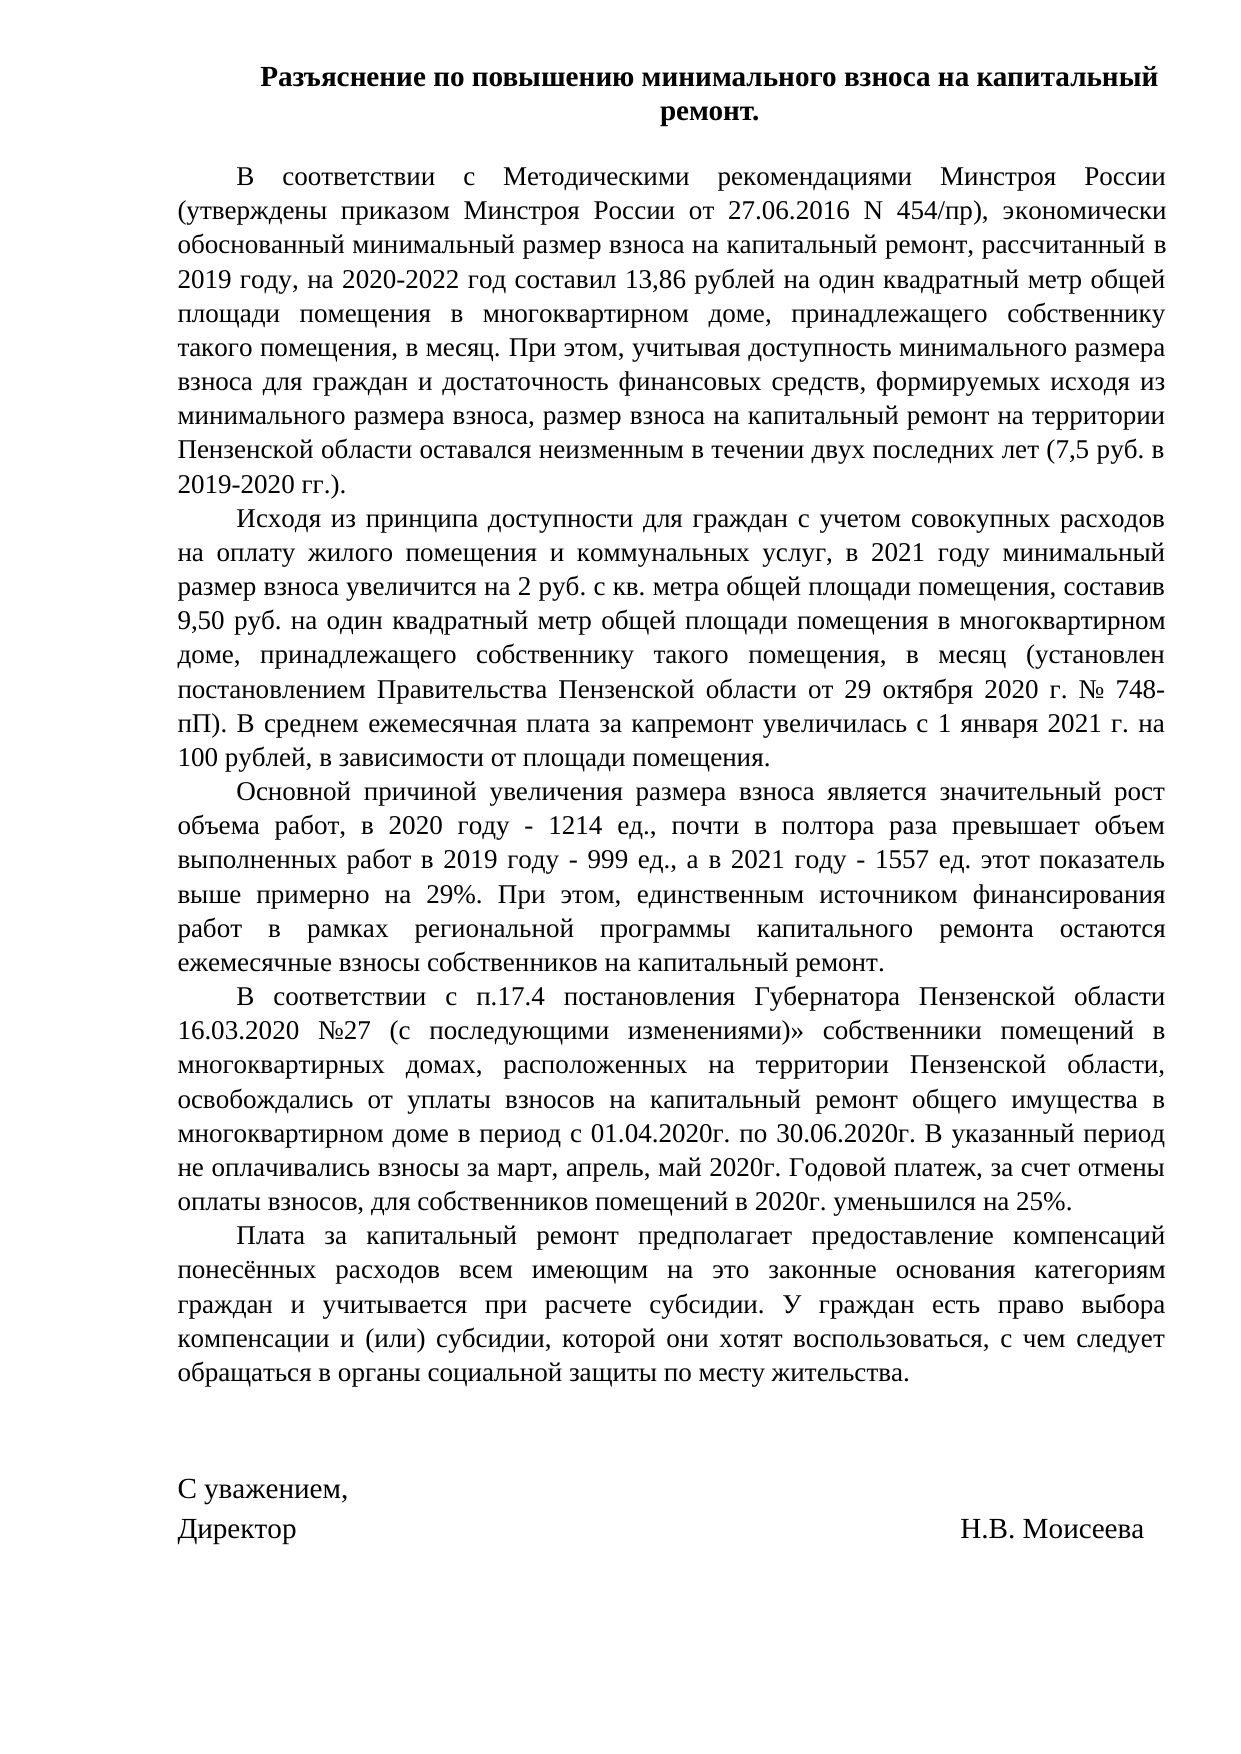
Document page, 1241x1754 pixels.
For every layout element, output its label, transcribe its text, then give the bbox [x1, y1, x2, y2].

text Основной причиной увеличения размера взноса является значительный рост объема работ, в 2020 году - 1214 ед., почти в полтора раза превышает объем выполненных работ в 2019 году - 999 ед., а в 2021 году - 1557 ед. этот показатель выше примерно на 29%. При этом, единственным источником финансирования работ в рамках региональной программы капитального ремонта остаются ежемесячные взносы собственников на капитальный ремонт. [177, 775, 1167, 977]
text Исходя из принципа доступности для граждан с учетом совокупных расходов на оплату жилого помещения и коммунальных услуг, в 2021 году минимальный размер взноса увеличится на 2 руб. с кв. метра общей площади помещения, составив 9,50 руб. на один квадратный метр общей площади помещения в многоквартирном доме, принадлежащего собственнику такого помещения, в месяц (установлен постановлением Правительства Пензенской области от 29 октября 2020 г. № 748-пП). В среднем ежемесячная плата за капремонт увеличилась с 1 января 2021 г. на 100 рублей, в зависимости от площади помещения. [177, 502, 1167, 772]
table_header С уважением, Директор [166, 1390, 662, 1550]
text В соответствии с Методическими рекомендациями Минстроя России (утверждены приказом Минстроя России от 27.06.2016 N 454/пр), экономически обоснованный минимальный размер взноса на капитальный ремонт, рассчитанный в 2019 году, на 2020-2022 год составил 13,86 рублей на один квадратный метр общей площади помещения в многоквартирном доме, принадлежащего собственнику такого помещения, в месяц. При этом, учитывая доступность минимального размера взноса для граждан и достаточность финансовых средств, формируемых исходя из минимального размера взноса, размер взноса на капитальный ремонт на территории Пензенской области оставался неизменным в течении двух последних лет (7,5 руб. в 2019-2020 гг.). [177, 160, 1167, 499]
text Разъяснение по повышению минимального взноса на капитальный ремонт. [252, 59, 1167, 126]
text Плата за капитальный ремонт предполагает предоставление компенсаций понесённых расходов всем имеющим на это законные основания категориям граждан и учитывается при расчете субсидии. У граждан есть право выбора компенсации и (или) субсидии, которой они хотят воспользоваться, с чем следует обращаться в органы социальной защиты по месту жительства. [177, 1219, 1167, 1387]
table_header Н.В. Моисеева [662, 1390, 1155, 1550]
text В соответствии с п.17.4 постановления Губернатора Пензенской области 16.03.2020 №27 (с последующими изменениями)» собственники помещений в многоквартирных домах, расположенных на территории Пензенской области, освобождались от уплаты взносов на капитальный ремонт общего имущества в многоквартирном доме в период с 01.04.2020г. по 30.06.2020г. В указанный период не оплачивались взносы за март, апрель, май 2020г. Годовой платеж, за счет отмены оплаты взносов, для собственников помещений в 2020г. уменьшился на 25%. [177, 980, 1167, 1216]
